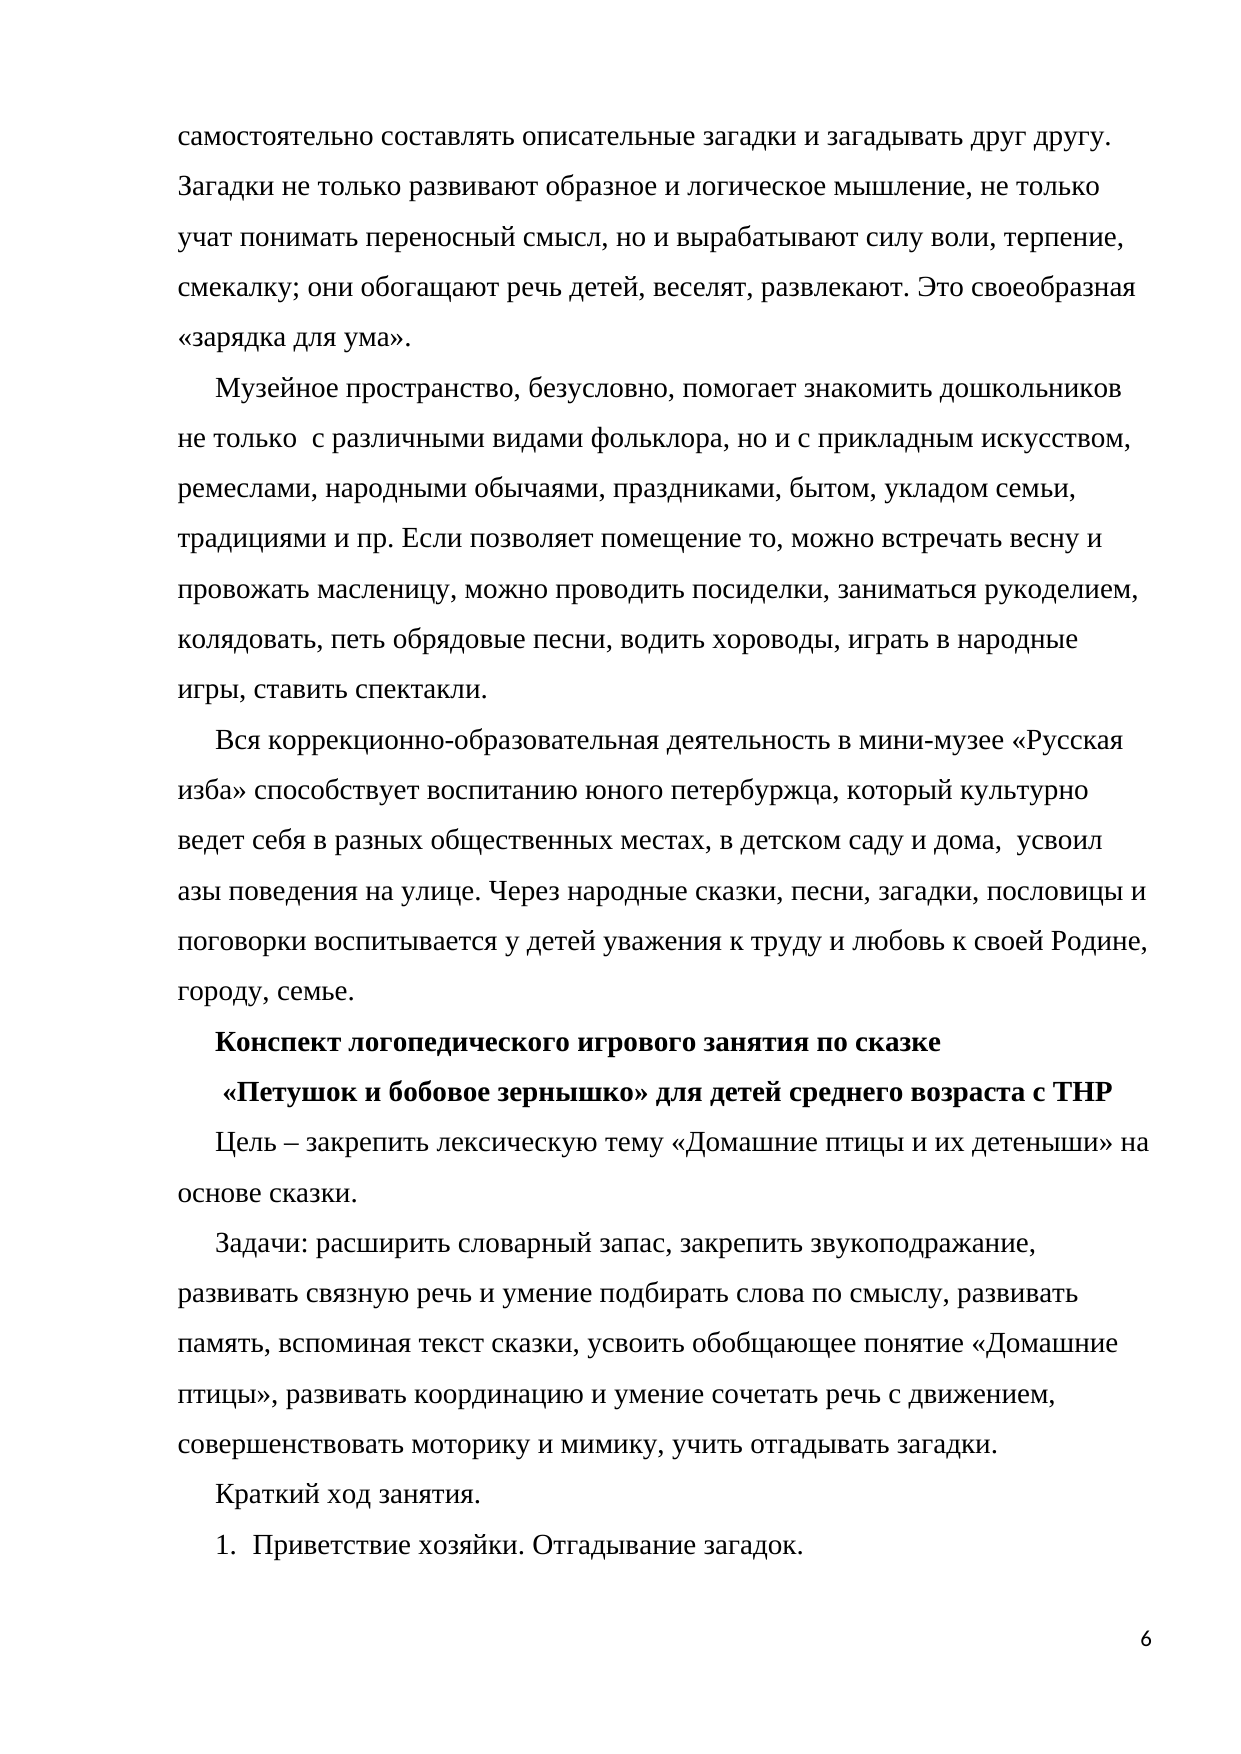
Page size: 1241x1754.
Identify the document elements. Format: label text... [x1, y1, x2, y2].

text Конспект логопедического игрового занятия по сказке [177, 1024, 1152, 1057]
text Музейное пространство, безусловно, помогает знакомить дошкольников не только с различными видами фольклора, но и с прикладным искусством, ремеслами, народными обычаями, праздниками, бытом, укладом семьи, традициями и пр. Если позволяет помещение то, можно встречать весну и провожать масленицу, можно проводить посиделки, заниматься рукоделием, колядовать, петь обрядовые песни, водить хороводы, играть в народные игры, ставить спектакли. [177, 370, 1152, 705]
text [177, 118, 1152, 353]
list Приветствие хозяйки. Отгадывание загадок. [215, 1527, 1152, 1560]
text Краткий ход занятия. [177, 1477, 1152, 1510]
text Цель – закрепить лексическую тему «Домашние птицы и их детеныши» на основе сказки. [177, 1124, 1152, 1208]
text Задачи: расширить словарный запас, закрепить звукоподражание, развивать связную речь и умение подбирать слова по смыслу, развивать память, вспоминая текст сказки, усвоить обобщающее понятие «Домашние птицы», развивать координацию и умение сочетать речь с движением, совершенствовать моторику и мимику, учить отгадывать загадки. [177, 1225, 1152, 1460]
text Вся коррекционно-образовательная деятельность в мини-музее «Русская изба» способствует воспитанию юного петербуржца, который культурно ведет себя в разных общественных местах, в детском саду и дома, усвоил азы поведения на улице. Через народные сказки, песни, загадки, пословицы и поговорки воспитывается у детей уважения к труду и любовь к своей Родине, городу, семье. [177, 722, 1152, 1007]
text «Петушок и бобовое зернышко» для детей среднего возраста с ТНР [177, 1074, 1152, 1108]
